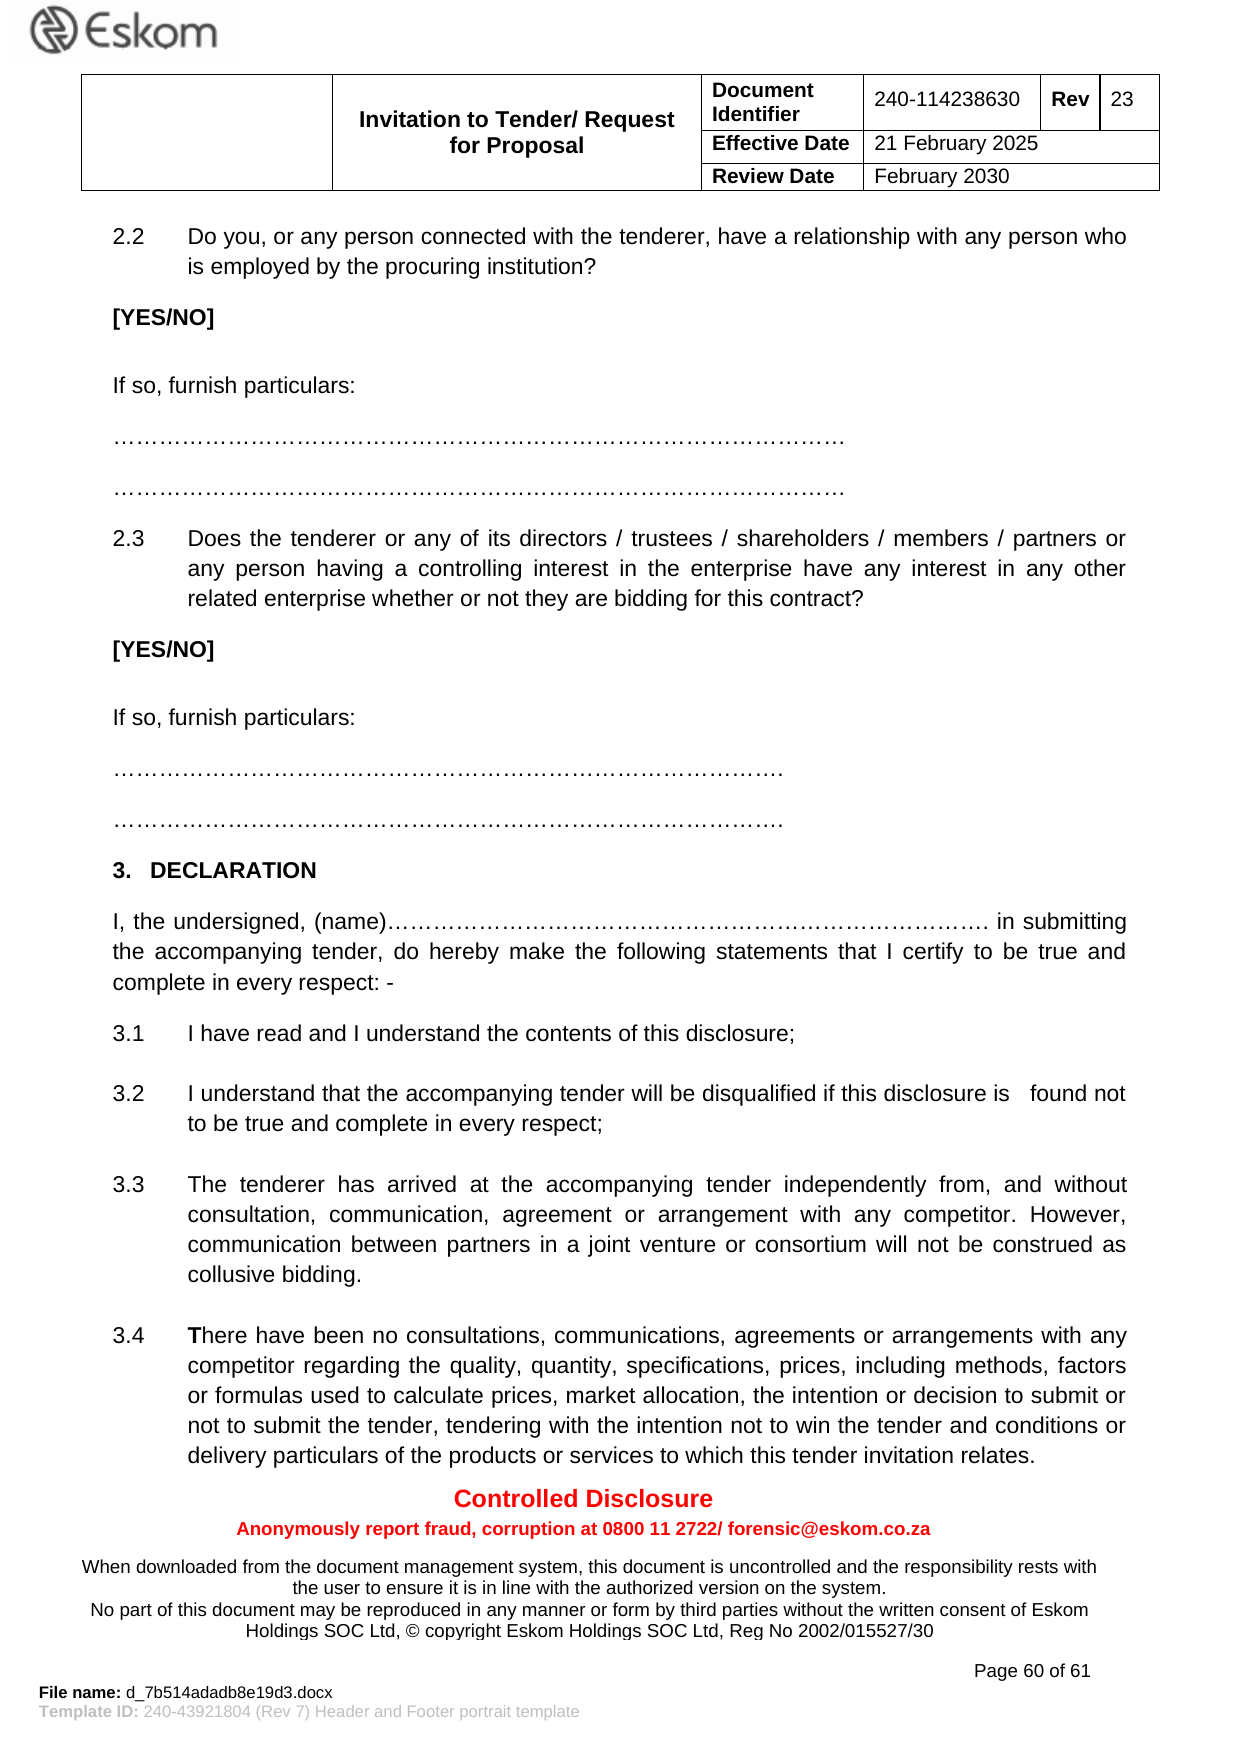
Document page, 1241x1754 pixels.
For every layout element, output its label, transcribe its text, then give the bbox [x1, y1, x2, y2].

text …………………………………………………………………………………… [112, 423, 1128, 449]
list DECLARATION [112, 857, 1128, 883]
list I understand that the accompanying tender will be disqualified if this disclosure is found not to be true and complete in every respect; [112, 1080, 1128, 1137]
text I, the undersigned, (name)……………………………………………………………………. in submitting the accompanying tender, do hereby make the following statements that I certify to be true and complete in every respect: - [112, 908, 1128, 995]
list There have been no consultations, communications, agreements or arrangements with any competitor regarding the quality, quantity, specifications, prices, including methods, factors or formulas used to calculate prices, market allocation, the intention or decision to submit or not to submit the tender, tendering with the intention not to win the tender and conditions or delivery particulars of the products or services to which this tender invitation relates. [112, 1322, 1128, 1469]
list The tenderer has arrived at the accompanying tender independently from, and without consultation, communication, agreement or arrangement with any competitor. However, communication between partners in a joint venture or consortium will not be construed as collusive bidding. [112, 1171, 1128, 1288]
text [YES/NO] [112, 636, 1128, 663]
text [YES/NO] [112, 304, 1128, 330]
text ……………………………………………………………………………. [112, 755, 1128, 781]
text If so, furnish particulars: [112, 704, 1128, 730]
text ……………………………………………………………………………. [112, 806, 1128, 832]
list Does the tenderer or any of its directors / trustees / shareholders / members / partners or any person having a controlling interest in the enterprise have any interest in any other related enterprise whether or not they are bidding for this contract? [112, 525, 1128, 612]
text …………………………………………………………………………………… [112, 474, 1128, 500]
list I have read and I understand the contents of this disclosure; [112, 1019, 1128, 1046]
text If so, furnish particulars: [112, 372, 1128, 398]
list Do you, or any person connected with the tenderer, have a relationship with any person who is employed by the procuring institution? [112, 223, 1128, 279]
